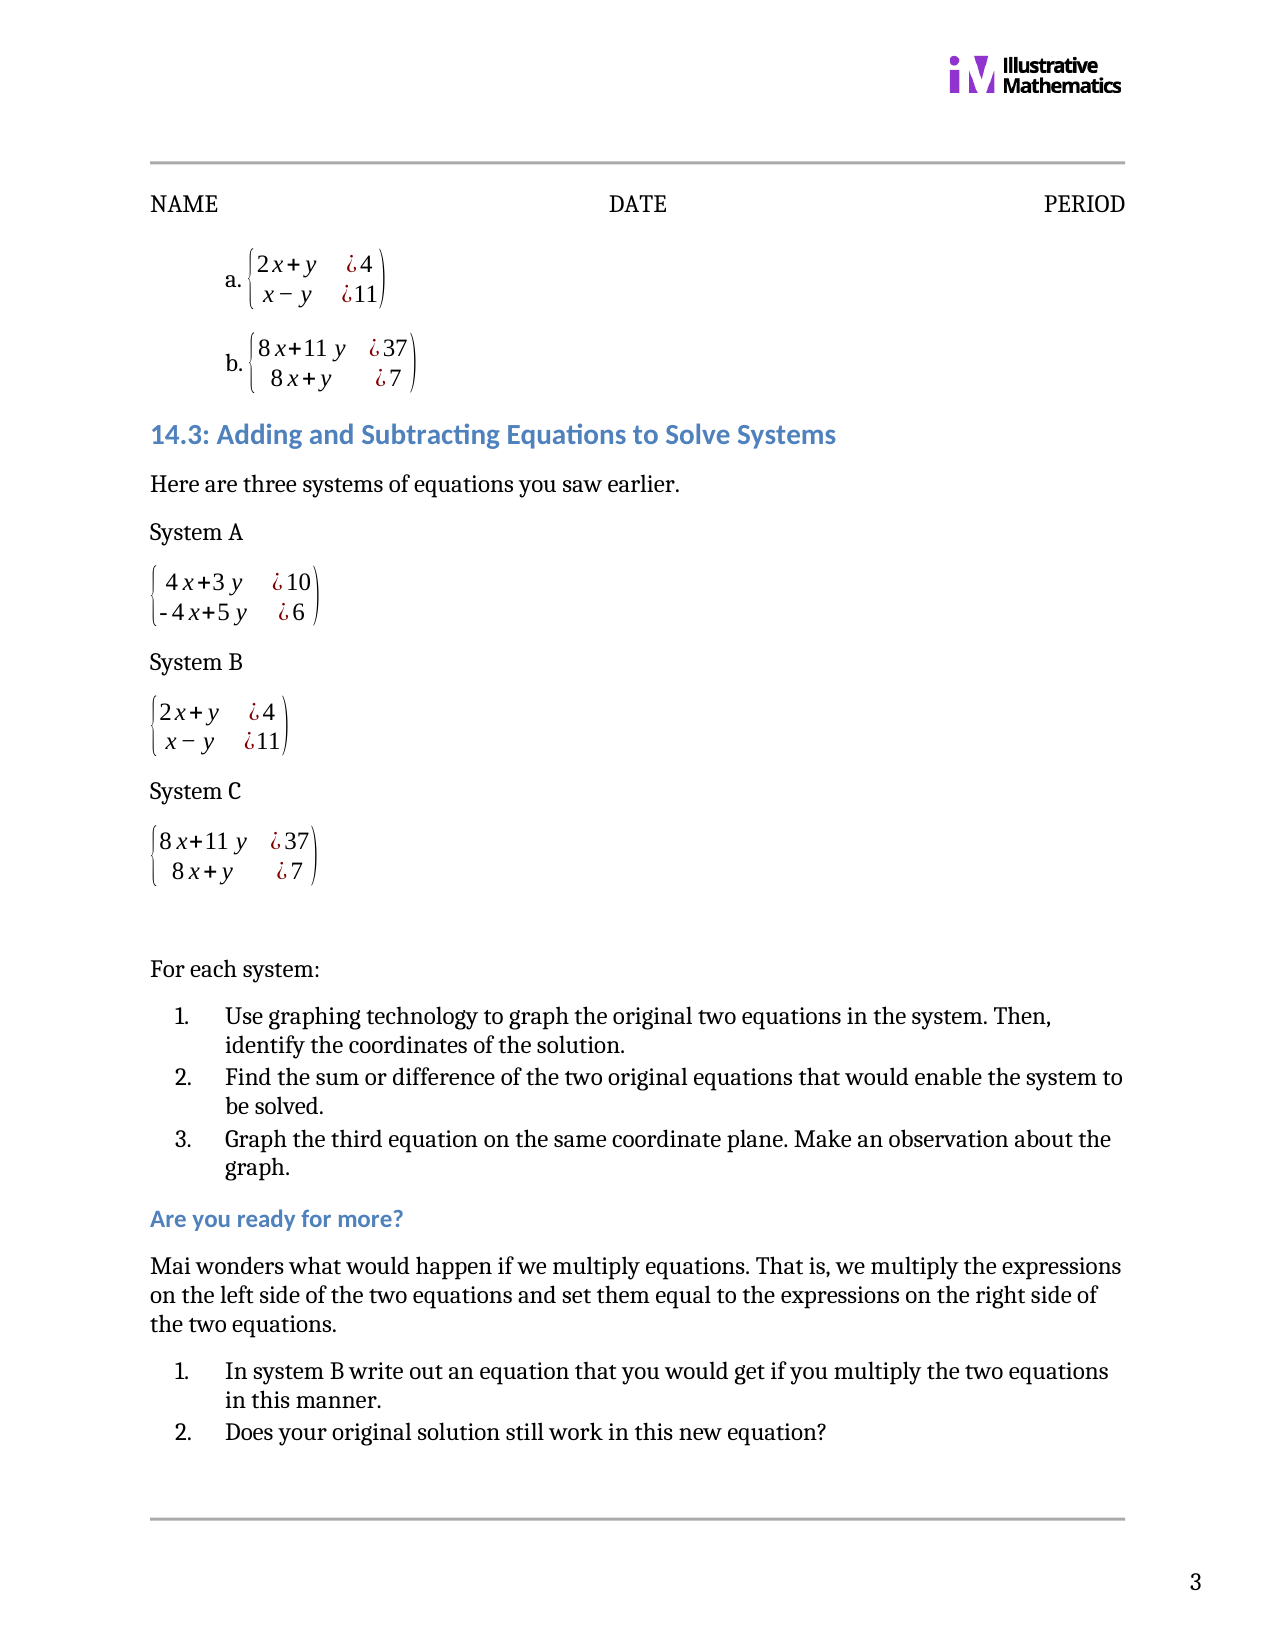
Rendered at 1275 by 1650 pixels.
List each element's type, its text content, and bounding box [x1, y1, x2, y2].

subtitle 14.3: Adding and Subtracting Equations to Solve Systems [150, 416, 1125, 452]
text For each system: [150, 954, 1125, 983]
list b. [175, 332, 1125, 395]
text Mai wonders what would happen if we multiply equations. That is, we multiply the expressions on the left side of the two equations and set them equal to the expressions on the right side of the two equations. [150, 1252, 1125, 1338]
subtitle Are you ready for more? [150, 1203, 1125, 1233]
list Graph the third equation on the same coordinate plane. Make an observation about the graph. [175, 1124, 1125, 1182]
list In system B write out an equation that you would get if you multiply the two equations in this manner. [175, 1357, 1125, 1414]
text System A [150, 518, 1125, 547]
text Here are three systems of equations you saw earlier. [150, 470, 1125, 499]
list Use graphing technology to graph the original two equations in the system. Then, identify the coordinates of the solution. [175, 1002, 1125, 1059]
list a. [175, 247, 1125, 311]
list Does your original solution still work in this new equation? [175, 1418, 1125, 1447]
text System C [150, 777, 1125, 806]
list Find the sum or difference of the two original equations that would enable the system to be solved. [175, 1063, 1125, 1121]
picture [949, 55, 1121, 93]
text System B [150, 648, 1125, 676]
